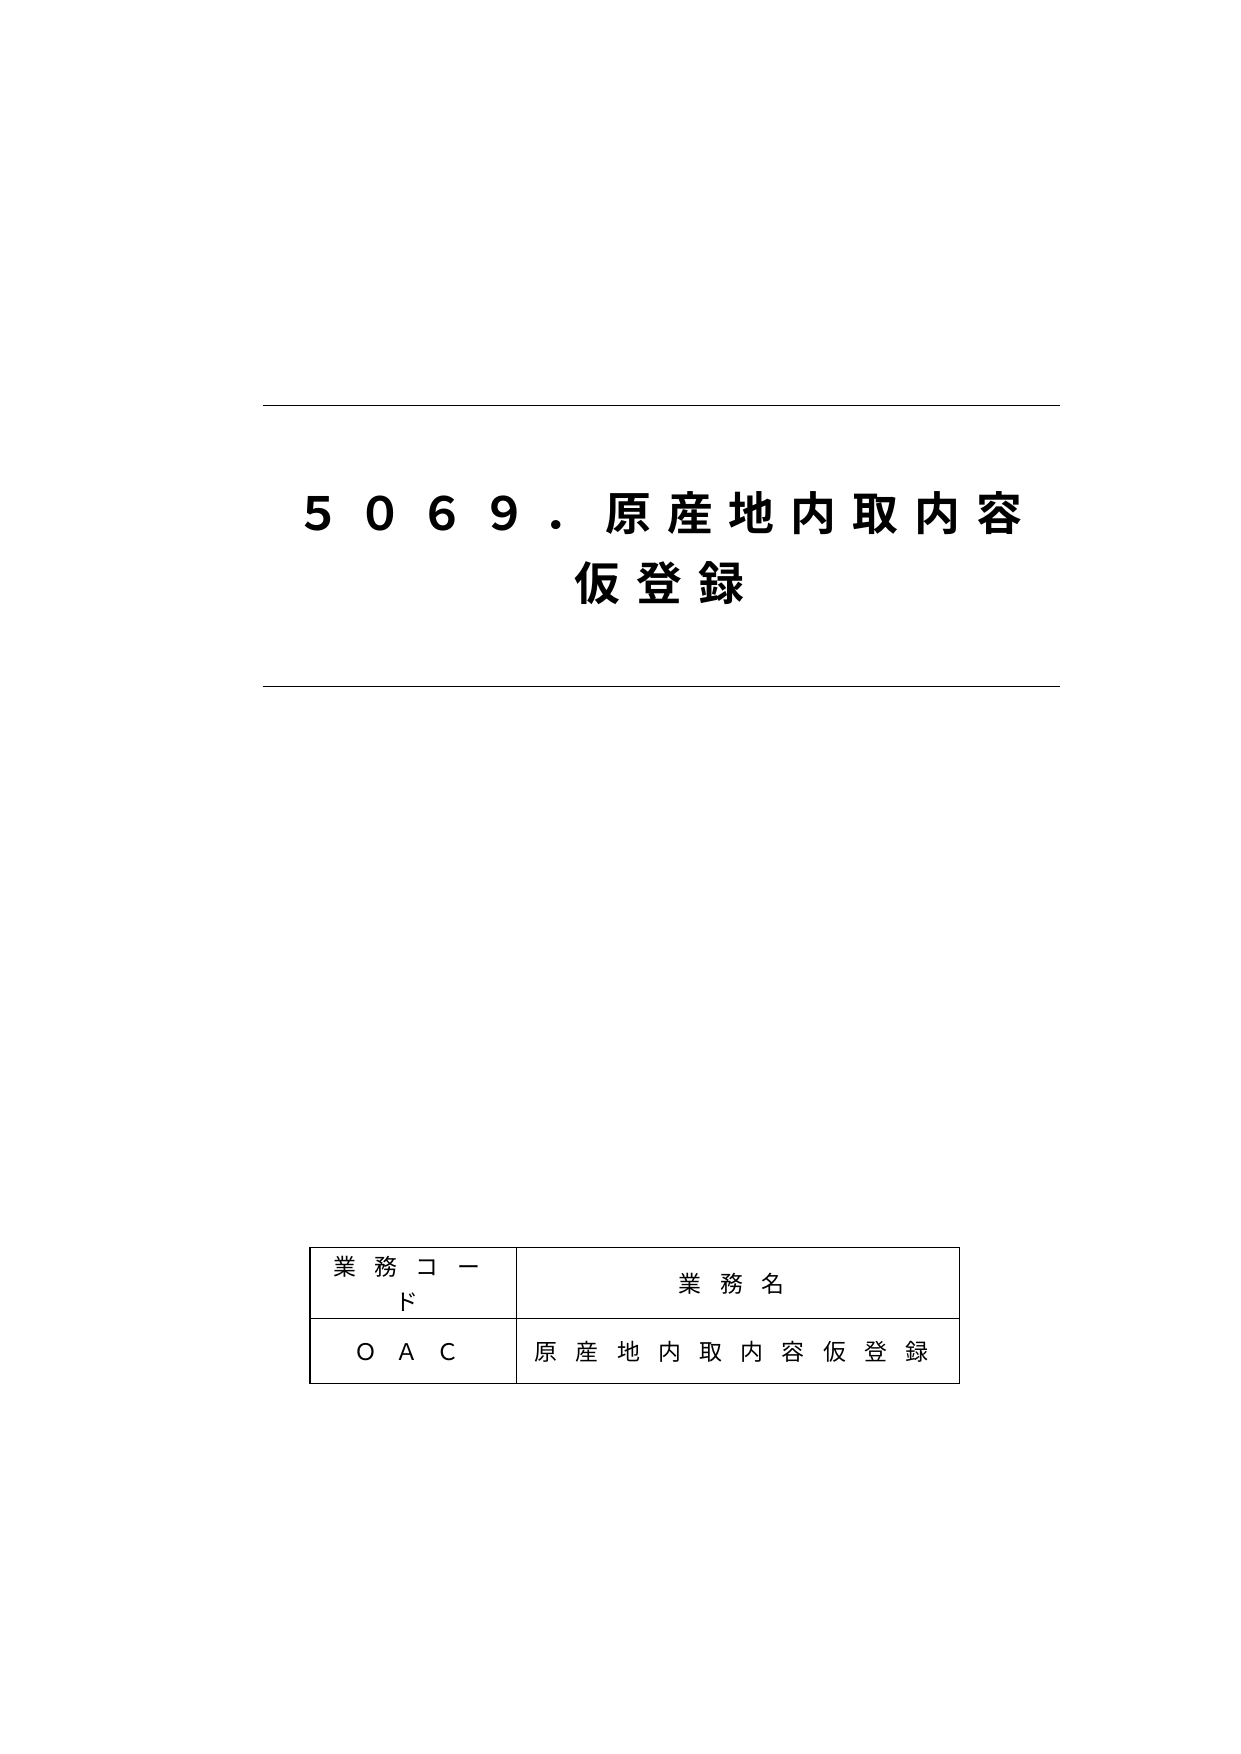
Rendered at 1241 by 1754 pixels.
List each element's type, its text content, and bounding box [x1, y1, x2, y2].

table_cell ＯＡＣ [311, 1319, 516, 1383]
table_header 業務コード [311, 1248, 516, 1318]
table_cell 原産地内取内容仮登録 [517, 1319, 959, 1383]
table_header 業務名 [517, 1248, 959, 1318]
table_header ５０６９．原産地内取内容仮登録 [263, 406, 1060, 686]
